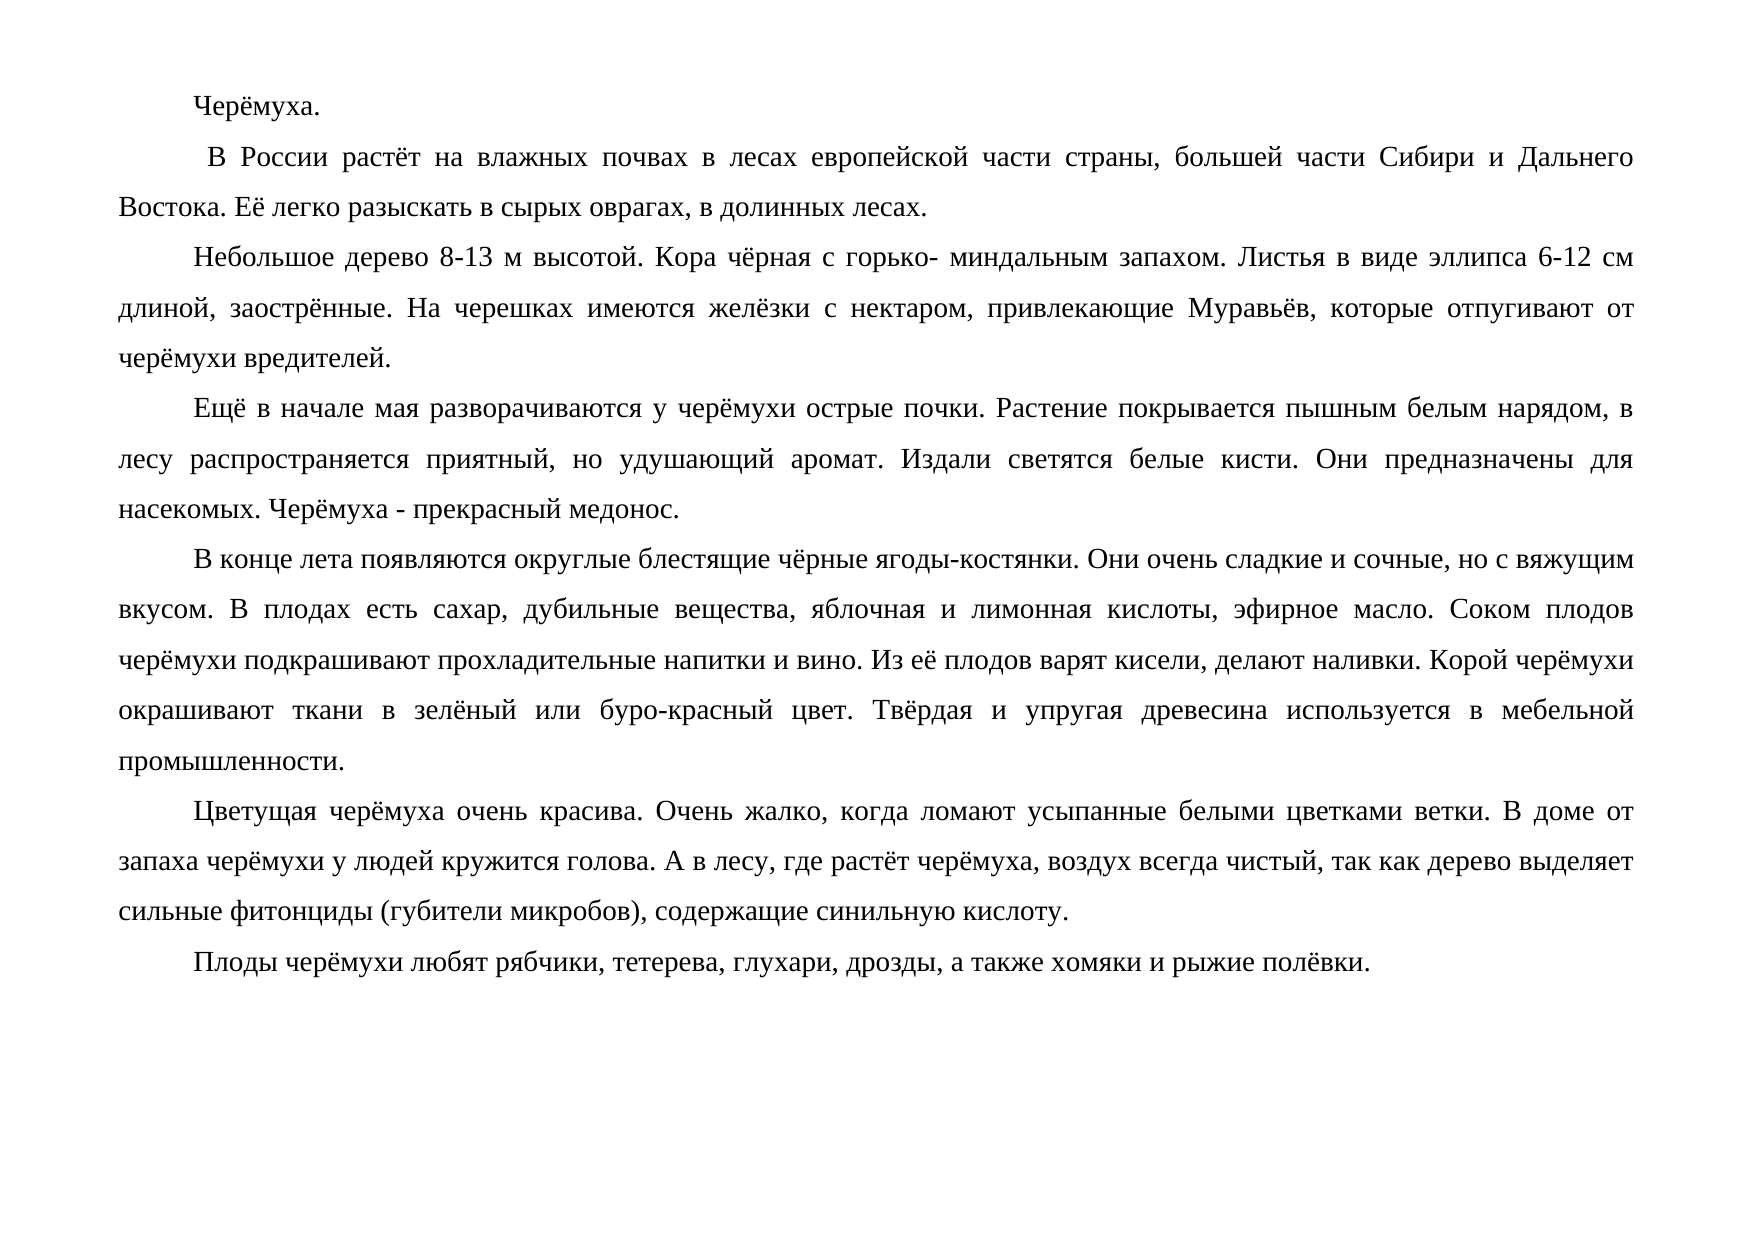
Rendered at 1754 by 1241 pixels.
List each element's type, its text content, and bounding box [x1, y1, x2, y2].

text В России растёт на влажных почвах в лесах европейской части страны, большей части Сибири и Дальнего Востока. Её легко разыскать в сырых оврагах, в долинных лесах. [118, 139, 1636, 223]
text Ещё в начале мая разворачиваются у черёмухи острые почки. Растение покрывается пышным белым нарядом, в лесу распространяется приятный, но удушающий аромат. Издали светятся белые кисти. Они предназначены для насекомых. Черёмуха - прекрасный медонос. [118, 390, 1636, 524]
text Черёмуха. [118, 88, 1636, 122]
text Цветущая черёмуха очень красива. Очень жалко, когда ломают усыпанные белыми цветками ветки. В доме от запаха черёмухи у людей кружится голова. А в лесу, где растёт черёмуха, воздух всегда чистый, так как дерево выделяет сильные фитонциды (губители микробов), содержащие синильную кислоту. [118, 793, 1636, 927]
text Плоды черёмухи любят рябчики, тетерева, глухари, дрозды, а также хомяки и рыжие полёвки. [118, 944, 1636, 977]
text В конце лета появляются округлые блестящие чёрные ягоды-костянки. Они очень сладкие и сочные, но с вяжущим вкусом. В плодах есть сахар, дубильные вещества, яблочная и лимонная кислоты, эфирное масло. Соком плодов черёмухи подкрашивают прохладительные напитки и вино. Из её плодов варят кисели, делают наливки. Корой черёмухи окрашивают ткани в зелёный или буро-красный цвет. Твёрдая и упругая древесина используется в мебельной промышленности. [118, 541, 1636, 776]
text Небольшое дерево 8-13 м высотой. Кора чёрная с горько- миндальным запахом. Листья в виде эллипса 6-12 см длиной, заострённые. На черешках имеются желёзки с нектаром, привлекающие Муравьёв, которые отпугивают от черёмухи вредителей. [118, 239, 1636, 374]
